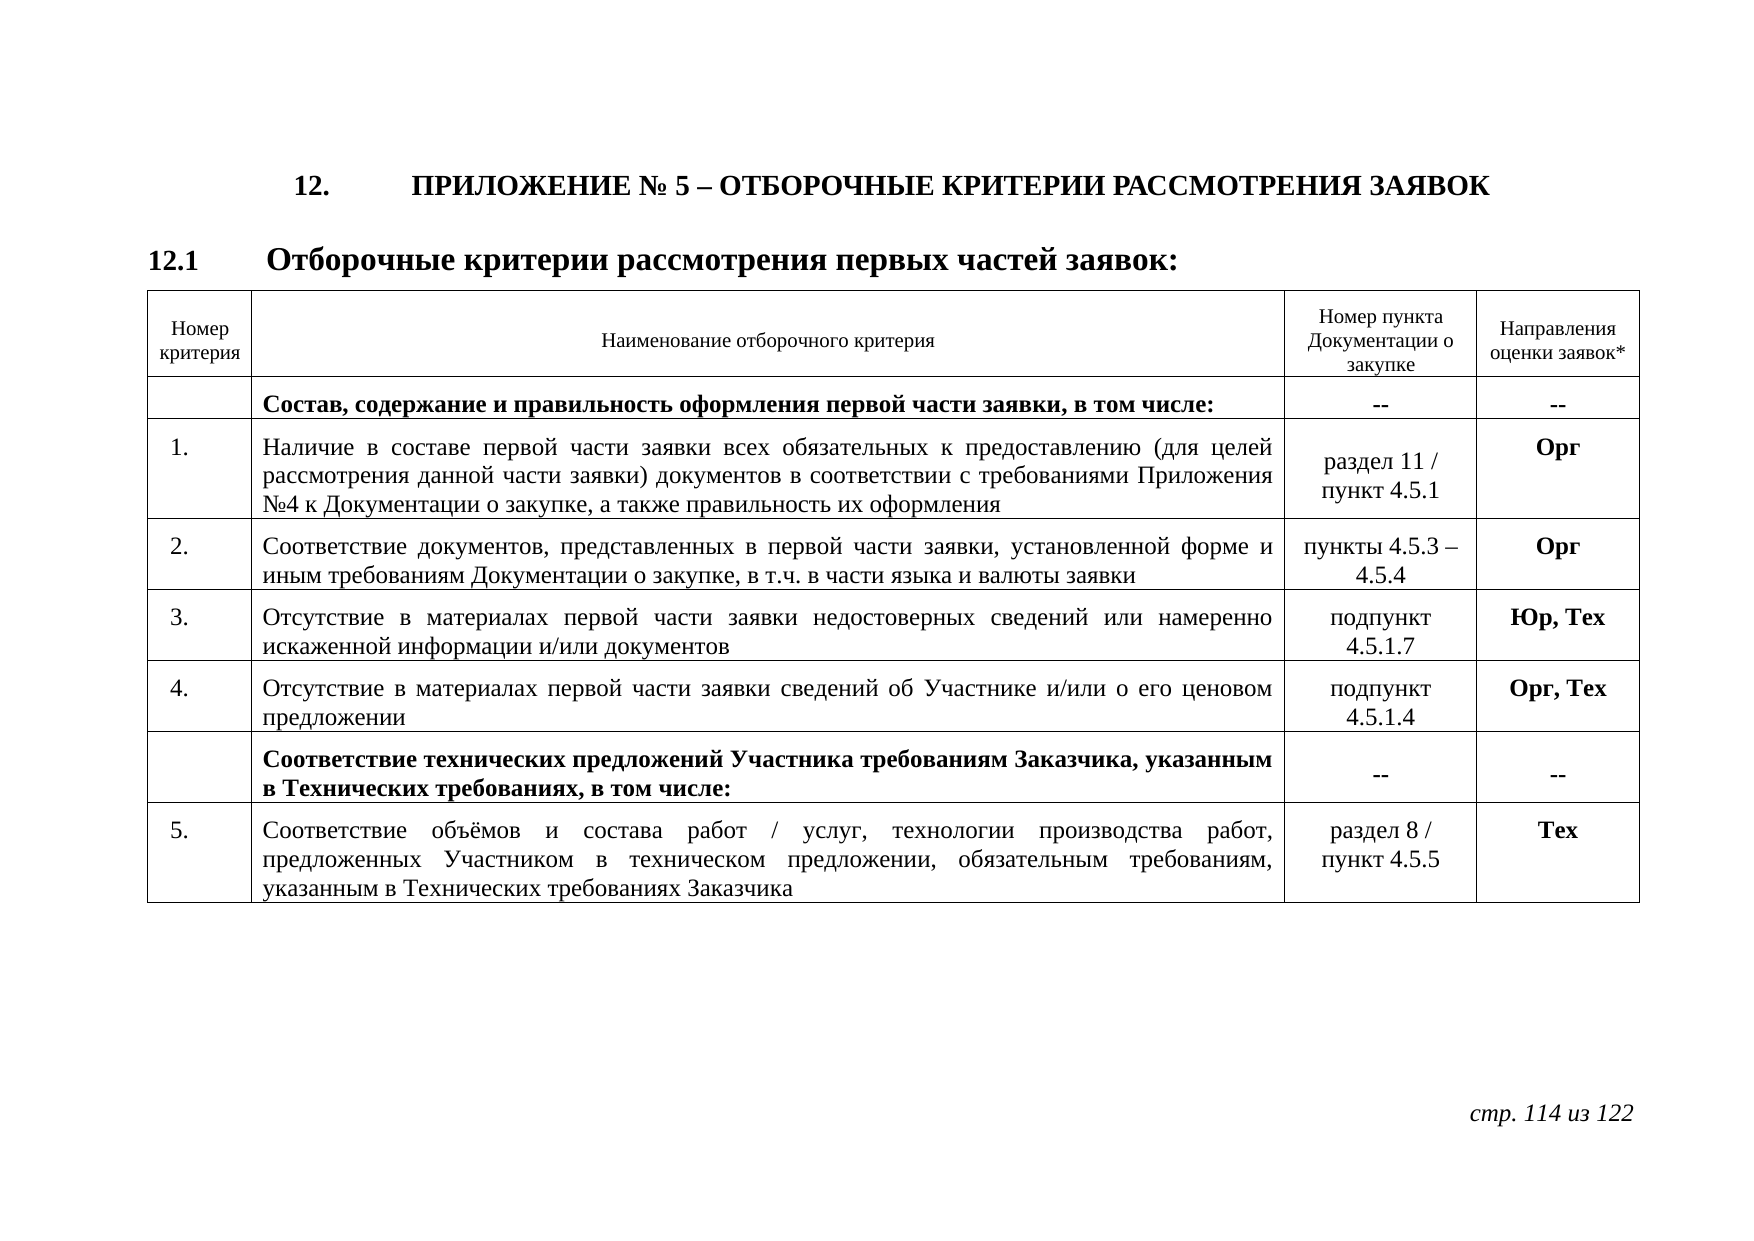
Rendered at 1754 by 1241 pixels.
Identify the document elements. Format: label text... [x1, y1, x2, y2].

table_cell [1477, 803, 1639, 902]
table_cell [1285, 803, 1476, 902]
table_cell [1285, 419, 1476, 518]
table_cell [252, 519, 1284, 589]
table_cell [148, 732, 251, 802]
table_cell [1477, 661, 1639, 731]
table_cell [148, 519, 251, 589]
subtitle Отборочные критерии рассмотрения первых частей заявок: [148, 239, 1636, 277]
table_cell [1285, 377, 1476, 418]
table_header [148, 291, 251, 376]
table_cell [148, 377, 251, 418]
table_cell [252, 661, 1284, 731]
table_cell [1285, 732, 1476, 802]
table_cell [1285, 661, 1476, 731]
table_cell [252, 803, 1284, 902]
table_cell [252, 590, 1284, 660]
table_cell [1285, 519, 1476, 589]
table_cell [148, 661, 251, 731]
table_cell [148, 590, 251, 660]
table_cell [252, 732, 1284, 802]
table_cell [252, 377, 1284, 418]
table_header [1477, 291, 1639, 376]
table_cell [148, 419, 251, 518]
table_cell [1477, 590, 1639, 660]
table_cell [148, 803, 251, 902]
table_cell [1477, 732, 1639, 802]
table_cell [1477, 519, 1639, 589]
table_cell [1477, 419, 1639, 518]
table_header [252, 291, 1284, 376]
subtitle ПРИЛОЖЕНИЕ № 5 – ОТБОРОЧНЫЕ КРИТЕРИИ РАССМОТРЕНИЯ ЗАЯВОК [148, 168, 1636, 202]
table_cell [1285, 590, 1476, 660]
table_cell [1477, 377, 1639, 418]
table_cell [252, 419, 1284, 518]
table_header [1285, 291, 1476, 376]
